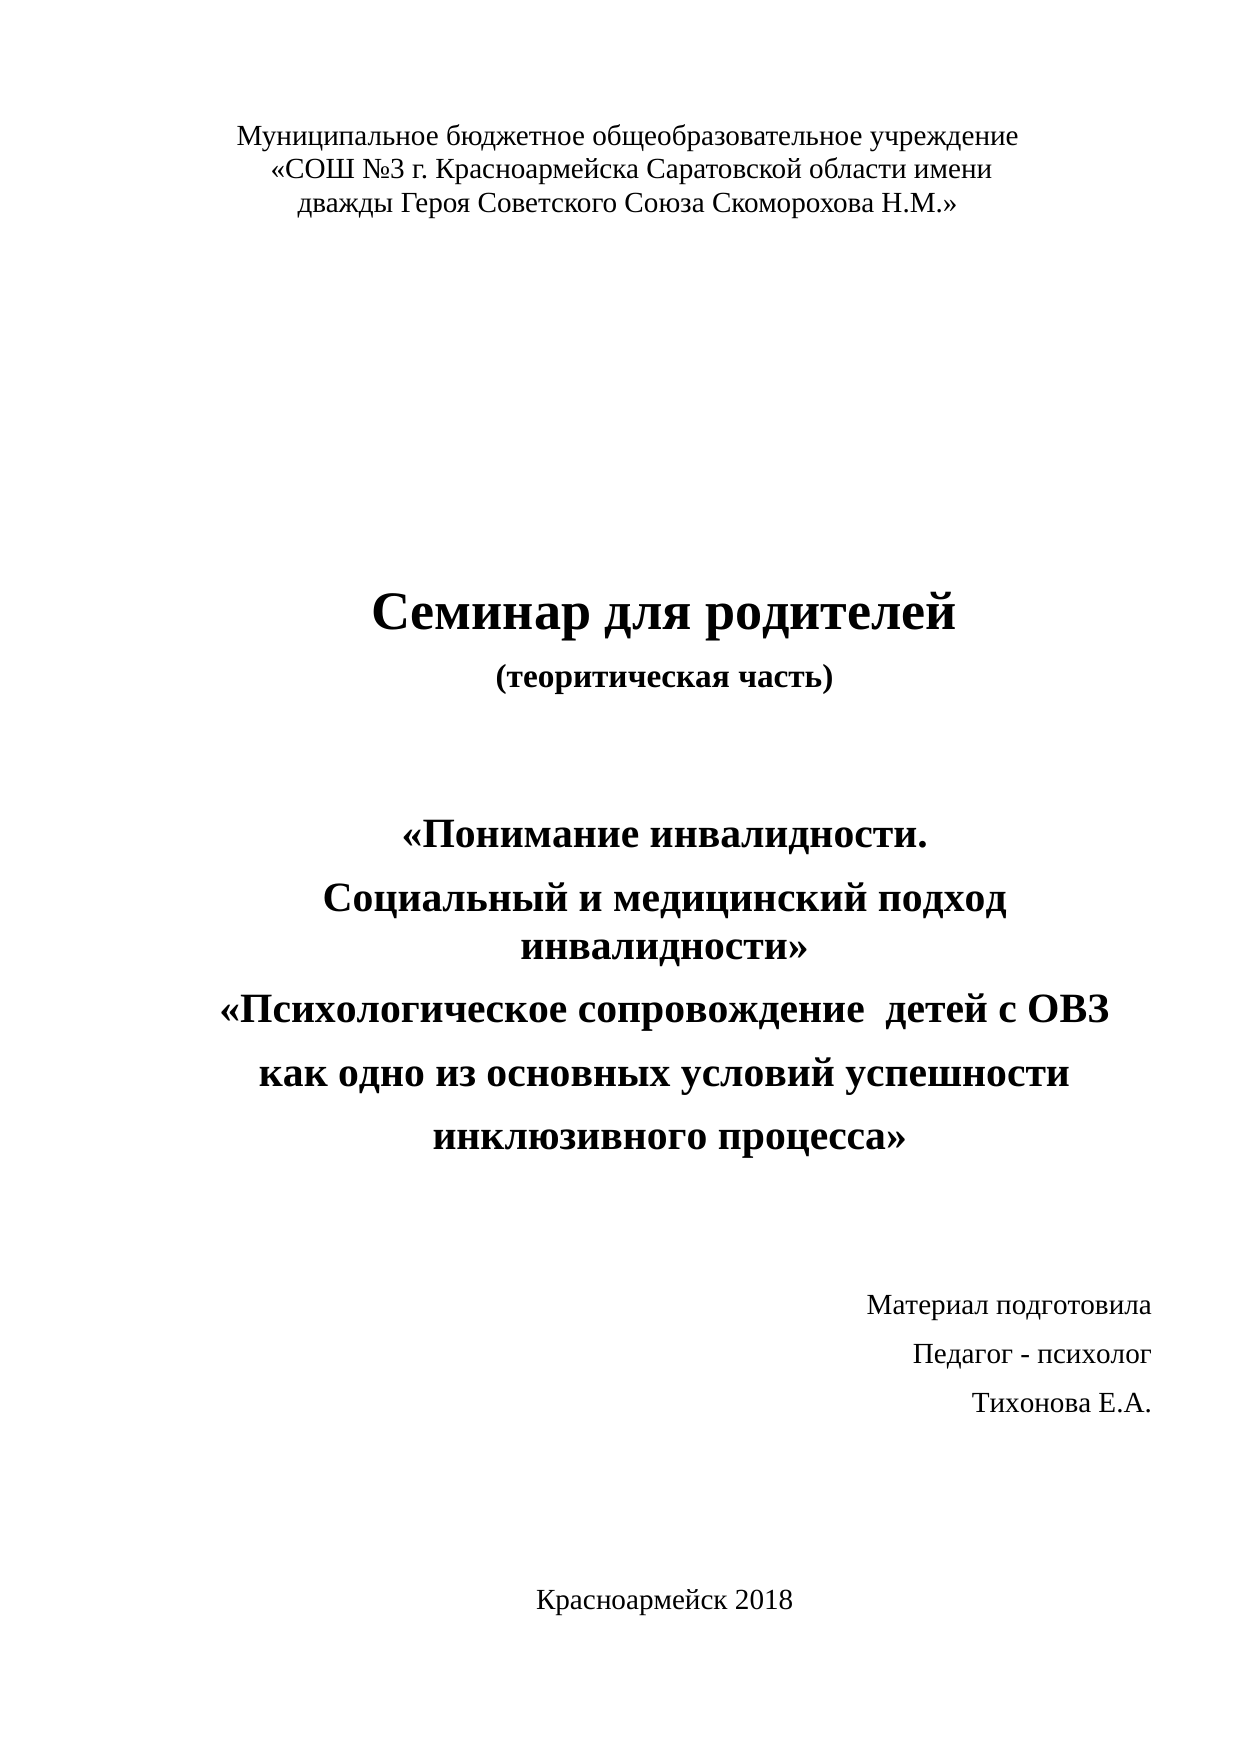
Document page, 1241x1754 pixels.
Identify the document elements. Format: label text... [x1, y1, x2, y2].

text Педагог - психолог [177, 1336, 1152, 1370]
text Тихонова Е.А. [177, 1385, 1152, 1419]
text инклюзивного процесса» [177, 1111, 1152, 1159]
text «СОШ №3 г. Красноармейска Саратовской области имени [103, 152, 1152, 185]
text Социальный и медицинский подход инвалидности» [177, 872, 1152, 968]
text «Понимание инвалидности. [177, 809, 1152, 857]
text Красноармейск 2018 [177, 1582, 1152, 1616]
text Семинар для родителей [177, 578, 1152, 641]
text (теоритическая часть) [177, 656, 1152, 695]
text Муниципальное бюджетное общеобразовательное учреждение [103, 118, 1152, 152]
text «Психологическое сопровождение детей с ОВЗ [177, 984, 1152, 1032]
text как одно из основных условий успешности [177, 1047, 1152, 1095]
text Материал подготовила [177, 1287, 1152, 1321]
text дважды Героя Советского Союза Скоморохова Н.М.» [103, 185, 1152, 219]
